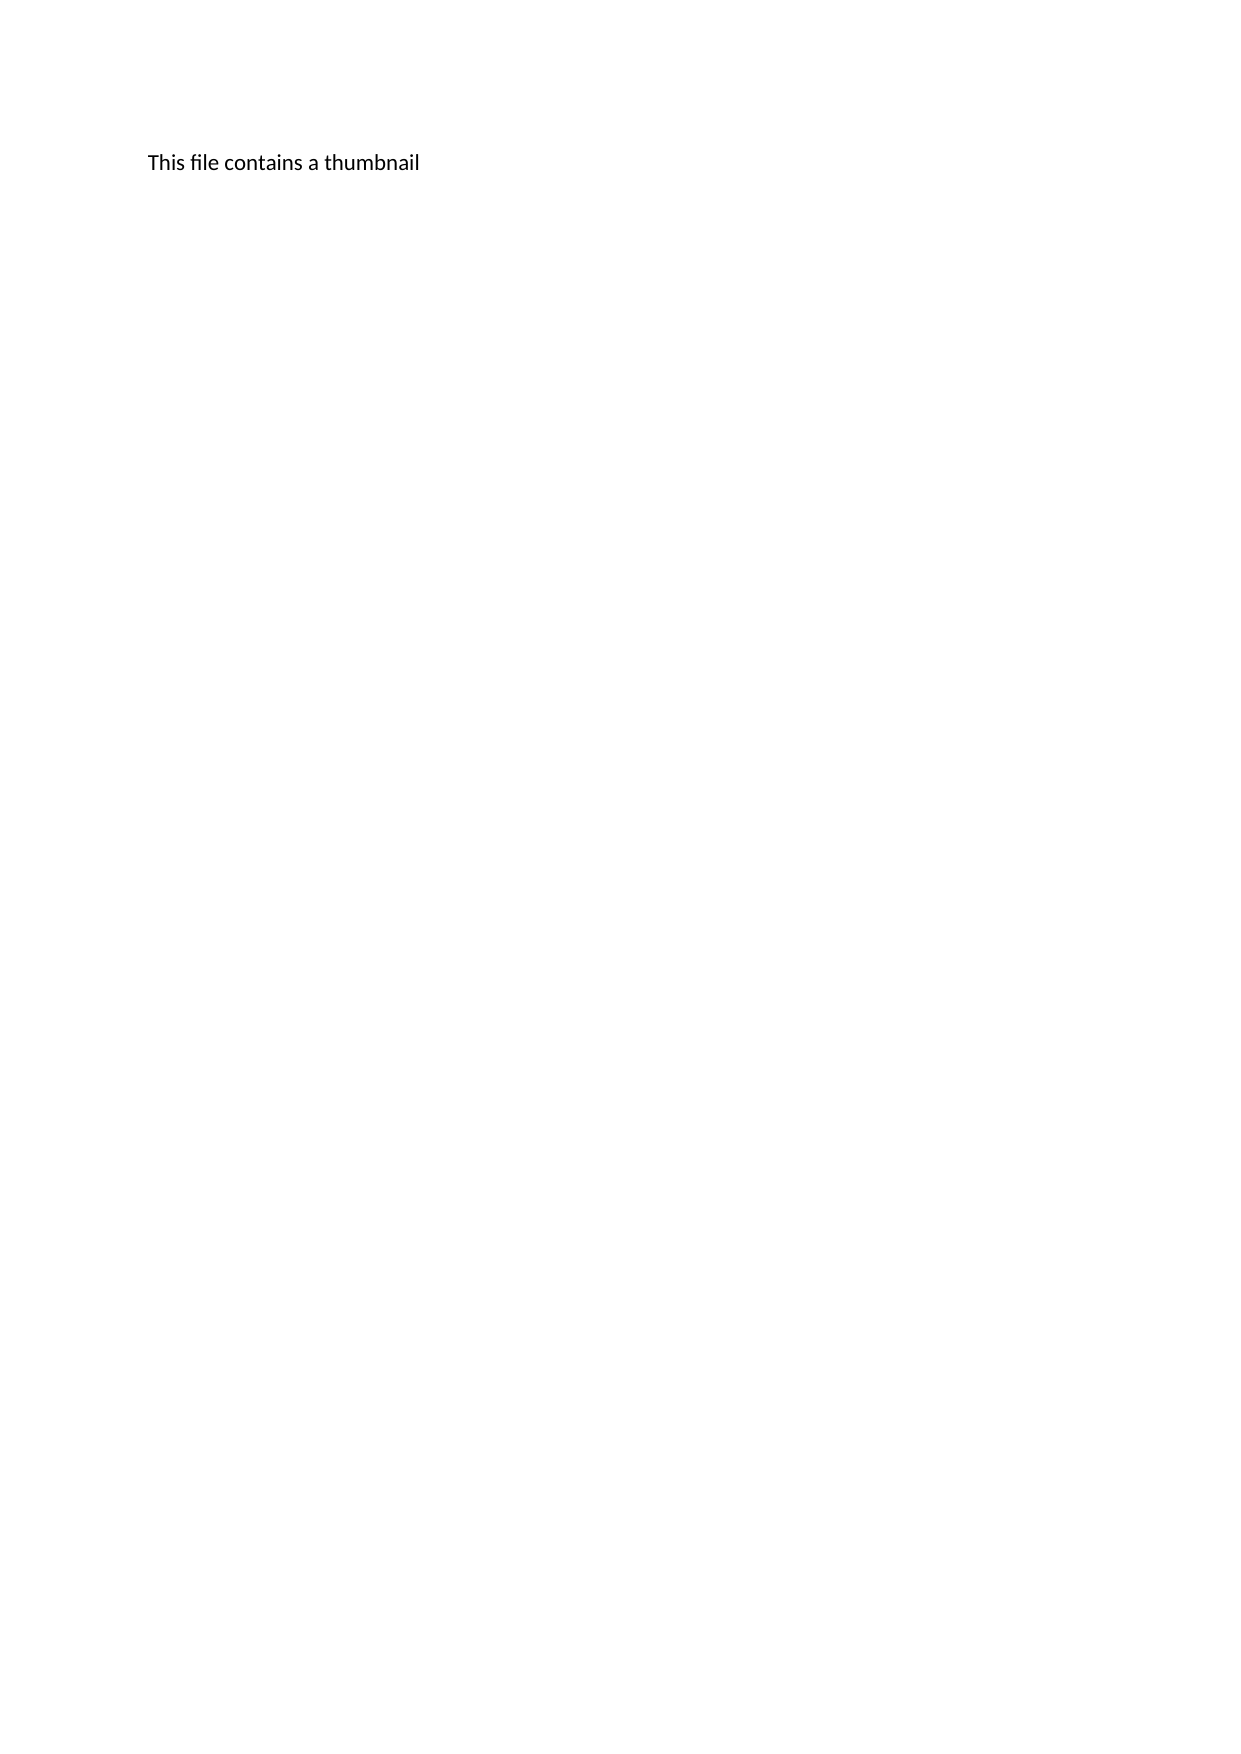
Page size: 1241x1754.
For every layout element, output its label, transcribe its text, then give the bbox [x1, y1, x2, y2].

text This file contains a thumbnail [148, 148, 1093, 176]
